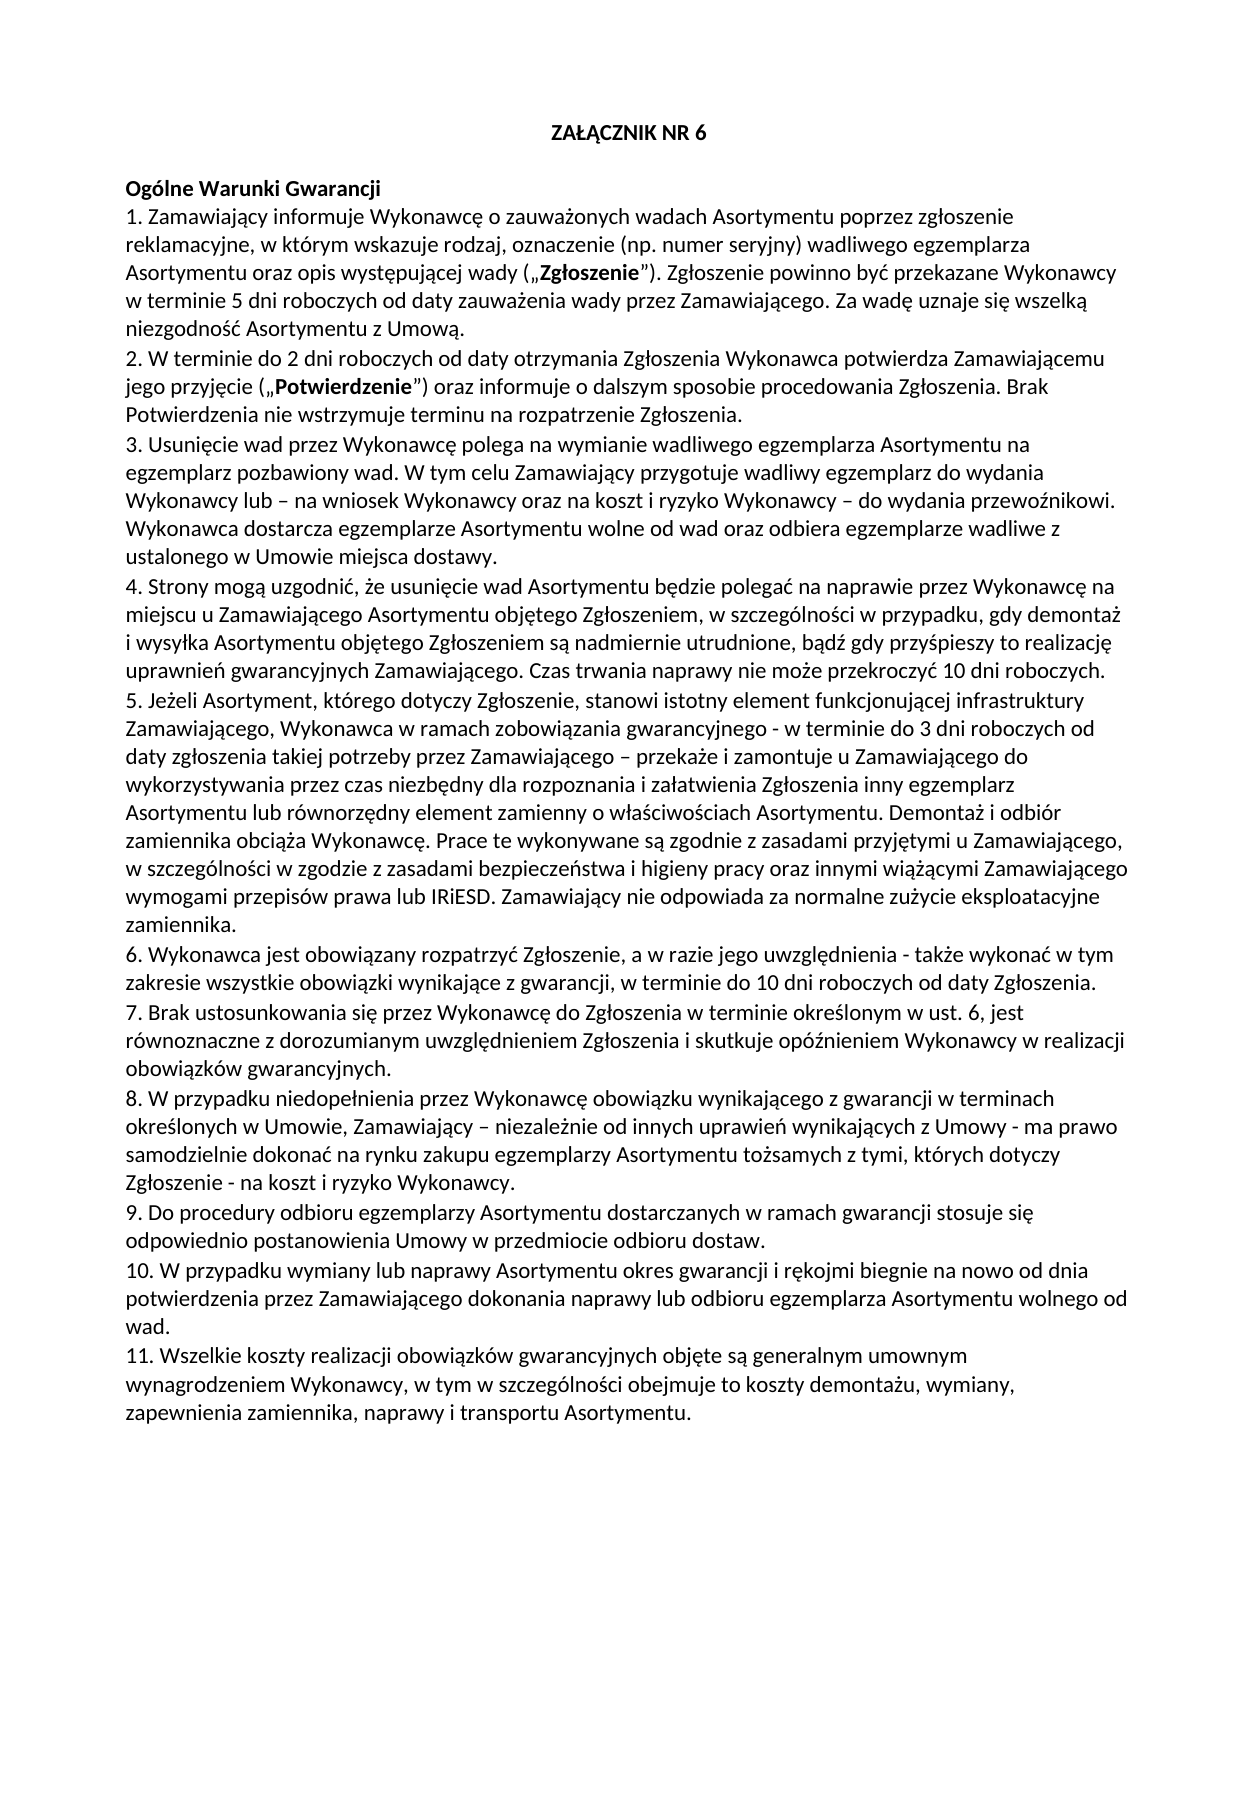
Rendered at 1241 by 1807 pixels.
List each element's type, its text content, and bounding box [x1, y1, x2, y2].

text 6. Wykonawca jest obowiązany rozpatrzyć Zgłoszenie, a w razie jego uwzględnienia - także wykonać w tym zakresie wszystkie obowiązki wynikające z gwarancji, w terminie do 10 dni roboczych od daty Zgłoszenia. [125, 940, 1132, 996]
text 10. W przypadku wymiany lub naprawy Asortymentu okres gwarancji i rękojmi biegnie na nowo od dnia potwierdzenia przez Zamawiającego dokonania naprawy lub odbioru egzemplarza Asortymentu wolnego od wad. [125, 1256, 1132, 1340]
text 8. W przypadku niedopełnienia przez Wykonawcę obowiązku wynikającego z gwarancji w terminach określonych w Umowie, Zamawiający – niezależnie od innych uprawień wynikających z Umowy - ma prawo samodzielnie dokonać na rynku zakupu egzemplarzy Asortymentu tożsamych z tymi, których dotyczy Zgłoszenie - na koszt i ryzyko Wykonawcy. [125, 1084, 1132, 1196]
text 4. Strony mogą uzgodnić, że usunięcie wad Asortymentu będzie polegać na naprawie przez Wykonawcę na miejscu u Zamawiającego Asortymentu objętego Zgłoszeniem, w szczególności w przypadku, gdy demontaż i wysyłka Asortymentu objętego Zgłoszeniem są nadmiernie utrudnione, bądź gdy przyśpieszy to realizację uprawnień gwarancyjnych Zamawiającego. Czas trwania naprawy nie może przekroczyć 10 dni roboczych. [125, 572, 1132, 684]
text Ogólne Warunki Gwarancji [125, 174, 1132, 202]
text 5. Jeżeli Asortyment, którego dotyczy Zgłoszenie, stanowi istotny element funkcjonującej infrastruktury Zamawiającego, Wykonawca w ramach zobowiązania gwarancyjnego - w terminie do 3 dni roboczych od daty zgłoszenia takiej potrzeby przez Zamawiającego – przekaże i zamontuje u Zamawiającego do wykorzystywania przez czas niezbędny dla rozpoznania i załatwienia Zgłoszenia inny egzemplarz Asortymentu lub równorzędny element zamienny o właściwościach Asortymentu. Demontaż i odbiór zamiennika obciąża Wykonawcę. Prace te wykonywane są zgodnie z zasadami przyjętymi u Zamawiającego, w szczególności w zgodzie z zasadami bezpieczeństwa i higieny pracy oraz innymi wiążącymi Zamawiającego wymogami przepisów prawa lub IRiESD. Zamawiający nie odpowiada za normalne zużycie eksploatacyjne zamiennika. [125, 686, 1132, 938]
text 11. Wszelkie koszty realizacji obowiązków gwarancyjnych objęte są generalnym umownym wynagrodzeniem Wykonawcy, w tym w szczególności obejmuje to koszty demontażu, wymiany, zapewnienia zamiennika, naprawy i transportu Asortymentu. [125, 1342, 1132, 1426]
text 2. W terminie do 2 dni roboczych od daty otrzymania Zgłoszenia Wykonawca potwierdza Zamawiającemu jego przyjęcie („Potwierdzenie”) oraz informuje o dalszym sposobie procedowania Zgłoszenia. Brak Potwierdzenia nie wstrzymuje terminu na rozpatrzenie Zgłoszenia. [125, 344, 1132, 428]
text 3. Usunięcie wad przez Wykonawcę polega na wymianie wadliwego egzemplarza Asortymentu na egzemplarz pozbawiony wad. W tym celu Zamawiający przygotuje wadliwy egzemplarz do wydania Wykonawcy lub – na wniosek Wykonawcy oraz na koszt i ryzyko Wykonawcy – do wydania przewoźnikowi. Wykonawca dostarcza egzemplarze Asortymentu wolne od wad oraz odbiera egzemplarze wadliwe z ustalonego w Umowie miejsca dostawy. [125, 430, 1132, 570]
text ZAŁĄCZNIK NR 6 [125, 118, 1132, 146]
text 1. Zamawiający informuje Wykonawcę o zauważonych wadach Asortymentu poprzez zgłoszenie reklamacyjne, w którym wskazuje rodzaj, oznaczenie (np. numer seryjny) wadliwego egzemplarza Asortymentu oraz opis występującej wady („Zgłoszenie”). Zgłoszenie powinno być przekazane Wykonawcy w terminie 5 dni roboczych od daty zauważenia wady przez Zamawiającego. Za wadę uznaje się wszelką niezgodność Asortymentu z Umową. [125, 202, 1132, 342]
text 7. Brak ustosunkowania się przez Wykonawcę do Zgłoszenia w terminie określonym w ust. 6, jest równoznaczne z dorozumianym uwzględnieniem Zgłoszenia i skutkuje opóźnieniem Wykonawcy w realizacji obowiązków gwarancyjnych. [125, 998, 1132, 1082]
text 9. Do procedury odbioru egzemplarzy Asortymentu dostarczanych w ramach gwarancji stosuje się odpowiednio postanowienia Umowy w przedmiocie odbioru dostaw. [125, 1198, 1132, 1254]
